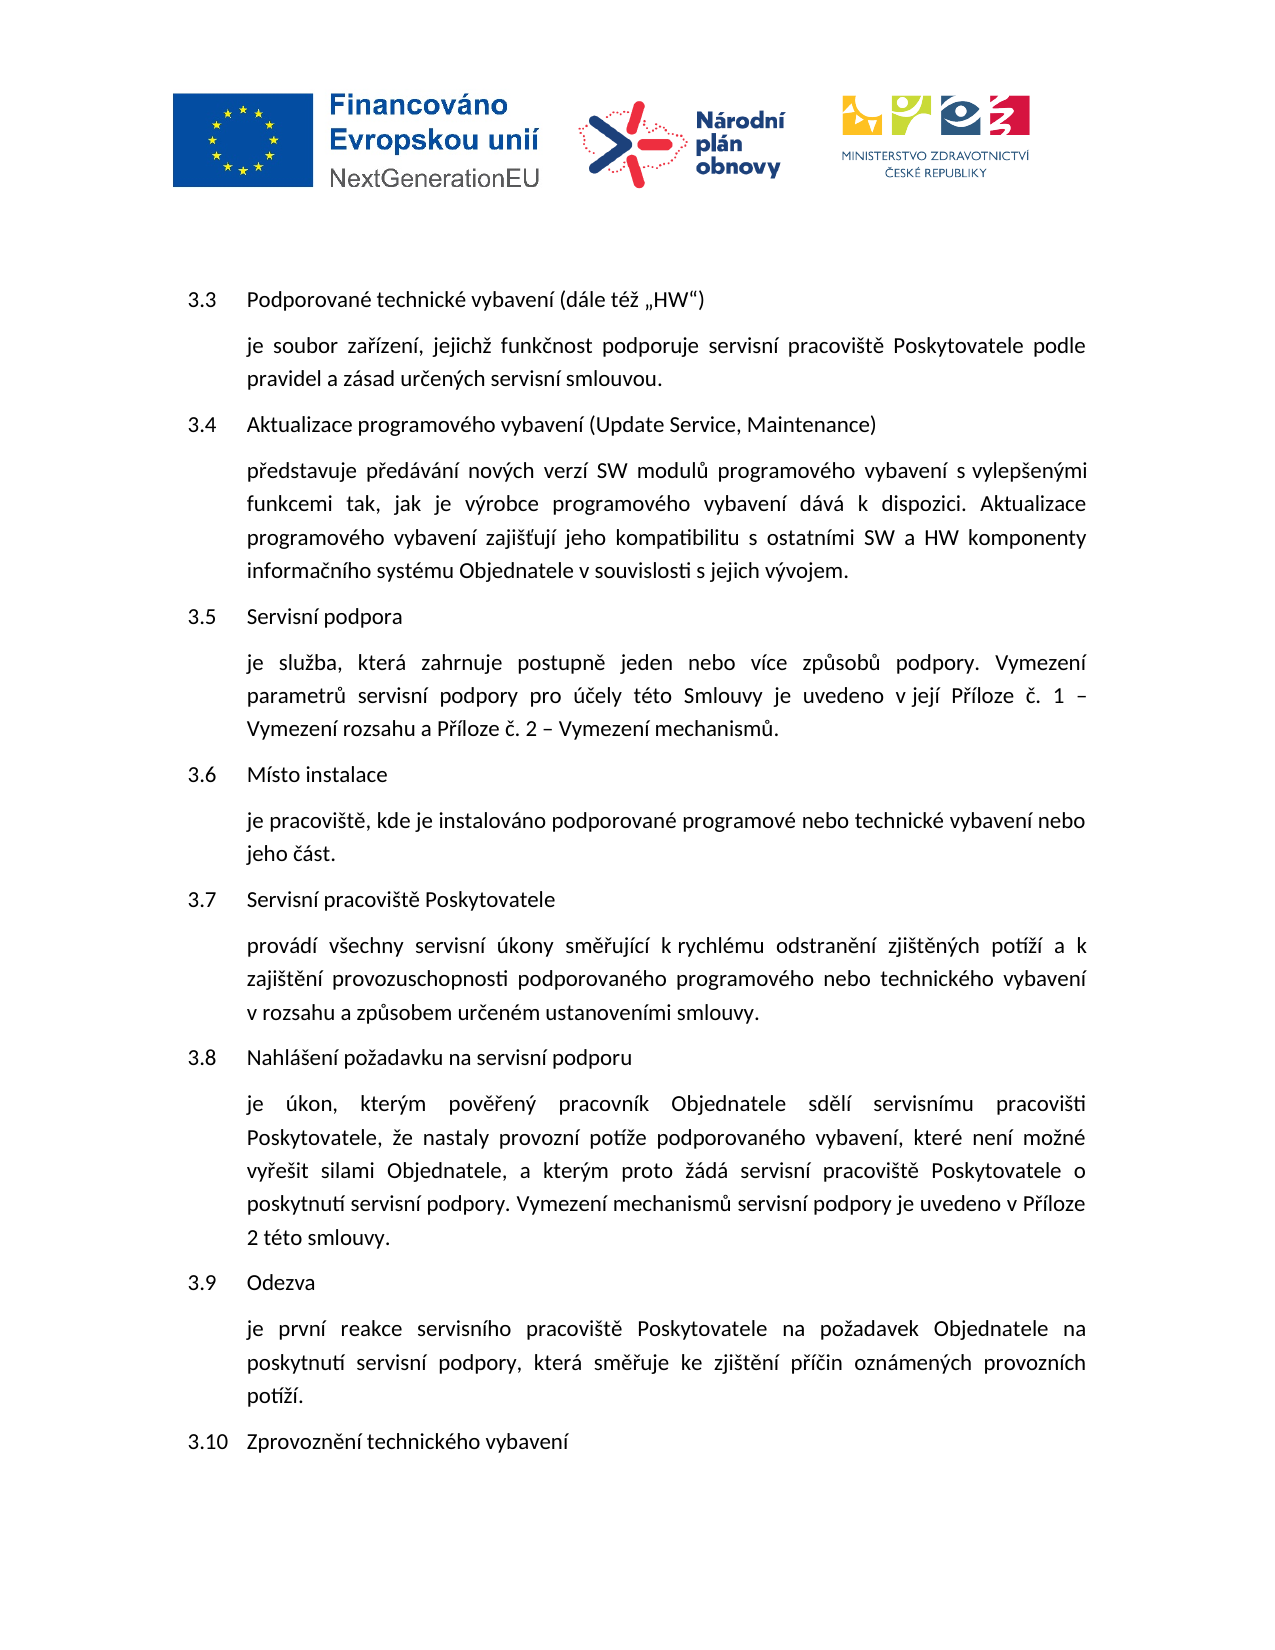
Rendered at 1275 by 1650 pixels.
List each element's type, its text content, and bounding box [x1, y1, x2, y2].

list je pracoviště, kde je instalováno podporované programové nebo technické vybavení nebo jeho část. [247, 801, 1087, 867]
text Místo instalace [187, 755, 1087, 788]
picture [162, 75, 1069, 199]
text Odezva [187, 1263, 1087, 1296]
list představuje předávání nových verzí SW modulů programového vybavení s vylepšenými funkcemi tak, jak je výrobce programového vybavení dává k dispozici. Aktualizace programového vybavení zajišťují jeho kompatibilitu s ostatními SW a HW komponenty informačního systému Objednatele v souvislosti s jejich vývojem. [247, 451, 1087, 584]
text Aktualizace programového vybavení (Update Service, Maintenance) [187, 405, 1087, 438]
text Zprovoznění technického vybavení [187, 1421, 1087, 1455]
text Podporované technické vybavení (dále též „HW“) [187, 280, 1087, 313]
list provádí všechny servisní úkony směřující k rychlému odstranění zjištěných potíží a k zajištění provozuschopnosti podporovaného programového nebo technického vybavení v rozsahu a způsobem určeném ustanoveními smlouvy. [247, 926, 1087, 1026]
text Servisní podpora [187, 596, 1087, 630]
list je služba, která zahrnuje postupně jeden nebo více způsobů podpory. Vymezení parametrů servisní podpory pro účely této Smlouvy je uvedeno v její Příloze č. 1 – Vymezení rozsahu a Příloze č. 2 – Vymezení mechanismů. [247, 642, 1087, 742]
text Nahlášení požadavku na servisní podporu [187, 1038, 1087, 1071]
list je úkon, kterým pověřený pracovník Objednatele sdělí servisnímu pracovišti Poskytovatele, že nastaly provozní potíže podporovaného vybavení, které není možné vyřešit silami Objednatele, a kterým proto žádá servisní pracoviště Poskytovatele o poskytnutí servisní podpory. Vymezení mechanismů servisní podpory je uvedeno v Příloze 2 této smlouvy. [247, 1084, 1087, 1251]
text Servisní pracoviště Poskytovatele [187, 880, 1087, 913]
list je první reakce servisního pracoviště Poskytovatele na požadavek Objednatele na poskytnutí servisní podpory, která směřuje ke zjištění příčin oznámených provozních potíží. [247, 1309, 1087, 1409]
list je soubor zařízení, jejichž funkčnost podporuje servisní pracoviště Poskytovatele podle pravidel a zásad určených servisní smlouvou. [247, 326, 1087, 392]
